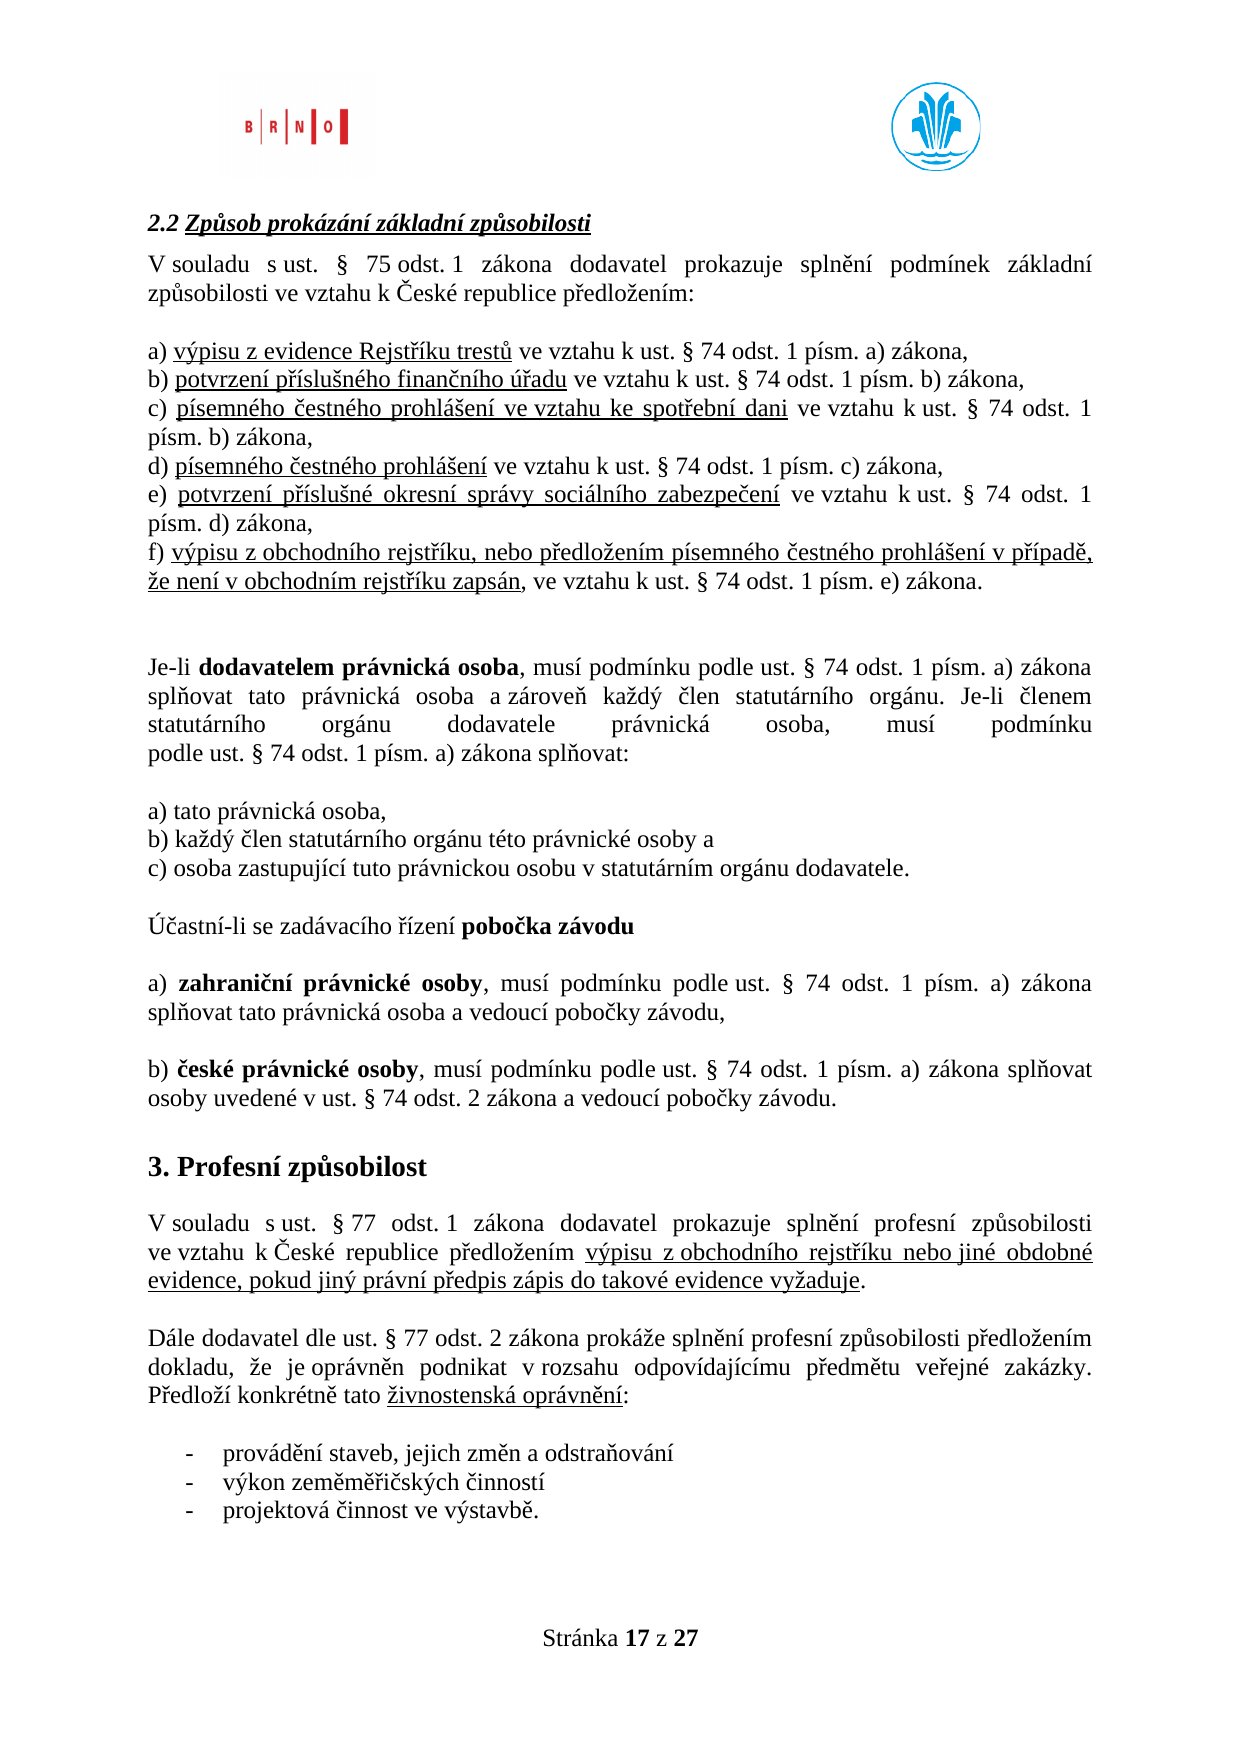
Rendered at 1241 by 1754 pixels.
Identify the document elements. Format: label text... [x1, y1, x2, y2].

subtitle Způsob prokázání základní způsobilosti [148, 208, 1093, 237]
list projektová činnost ve výstavbě. [185, 1496, 1093, 1524]
text e) potvrzení příslušné okresní správy sociálního zabezpečení ve vztahu k ust. § 74 odst. 1 písm. d) zákona, [148, 479, 1093, 537]
text b) potvrzení příslušného finančního úřadu ve vztahu k ust. § 74 odst. 1 písm. b) zákona, [148, 364, 1093, 393]
text Účastní-li se zadávacího řízení pobočka závodu [148, 911, 1093, 939]
text b) české právnické osoby, musí podmínku podle ust. § 74 odst. 1 písm. a) zákona splňovat osoby uvedené v ust. § 74 odst. 2 zákona a vedoucí pobočky závodu. [148, 1054, 1093, 1112]
list výkon zeměměřičských činností [185, 1467, 1093, 1496]
text a) výpisu z evidence Rejstříku trestů ve vztahu k ust. § 74 odst. 1 písm. a) zákona, [148, 336, 1093, 364]
picture [217, 73, 375, 180]
subtitle Profesní způsobilost [148, 1149, 1093, 1183]
text Dále dodavatel dle ust. § 77 odst. 2 zákona prokáže splnění profesní způsobilosti předložením dokladu, že je oprávněn podnikat v rozsahu odpovídajícímu předmětu veřejné zakázky. Předloží konkrétně tato živnostenská oprávnění: [148, 1323, 1093, 1409]
text c) osoba zastupující tuto právnickou osobu v statutárním orgánu dodavatele. [148, 853, 1093, 882]
text a) zahraniční právnické osoby, musí podmínku podle ust. § 74 odst. 1 písm. a) zákona splňovat tato právnická osoba a vedoucí pobočky závodu, [148, 968, 1093, 1026]
text Je-li dodavatelem právnická osoba, musí podmínku podle ust. § 74 odst. 1 písm. a) zákona splňovat tato právnická osoba a zároveň každý člen statutárního orgánu. Je-li členem statutárního orgánu dodavatele právnická osoba, musí podmínku podle ust. § 74 odst. 1 písm. a) zákona splňovat: [148, 652, 1093, 767]
text V souladu s ust. § 75 odst. 1 zákona dodavatel prokazuje splnění podmínek základní způsobilosti ve vztahu k České republice předložením: [148, 249, 1093, 307]
text a) tato právnická osoba, [148, 796, 1093, 824]
text c) písemného čestného prohlášení ve vztahu ke spotřební dani ve vztahu k ust. § 74 odst. 1 písm. b) zákona, [148, 393, 1093, 451]
text f) výpisu z obchodního rejstříku, nebo předložením písemného čestného prohlášení v případě, že není v obchodním rejstříku zapsán, ve vztahu k ust. § 74 odst. 1 písm. e) zákona. [148, 537, 1093, 594]
text d) písemného čestného prohlášení ve vztahu k ust. § 74 odst. 1 písm. c) zákona, [148, 451, 1093, 479]
text V souladu s ust. § 77 odst. 1 zákona dodavatel prokazuje splnění profesní způsobilosti ve vztahu k České republice předložením výpisu z obchodního rejstříku nebo jiné obdobné evidence, pokud jiný právní předpis zápis do takové evidence vyžaduje. [148, 1208, 1093, 1294]
list provádění staveb, jejich změn a odstraňování [185, 1438, 1093, 1467]
text b) každý člen statutárního orgánu této právnické osoby a [148, 824, 1093, 853]
